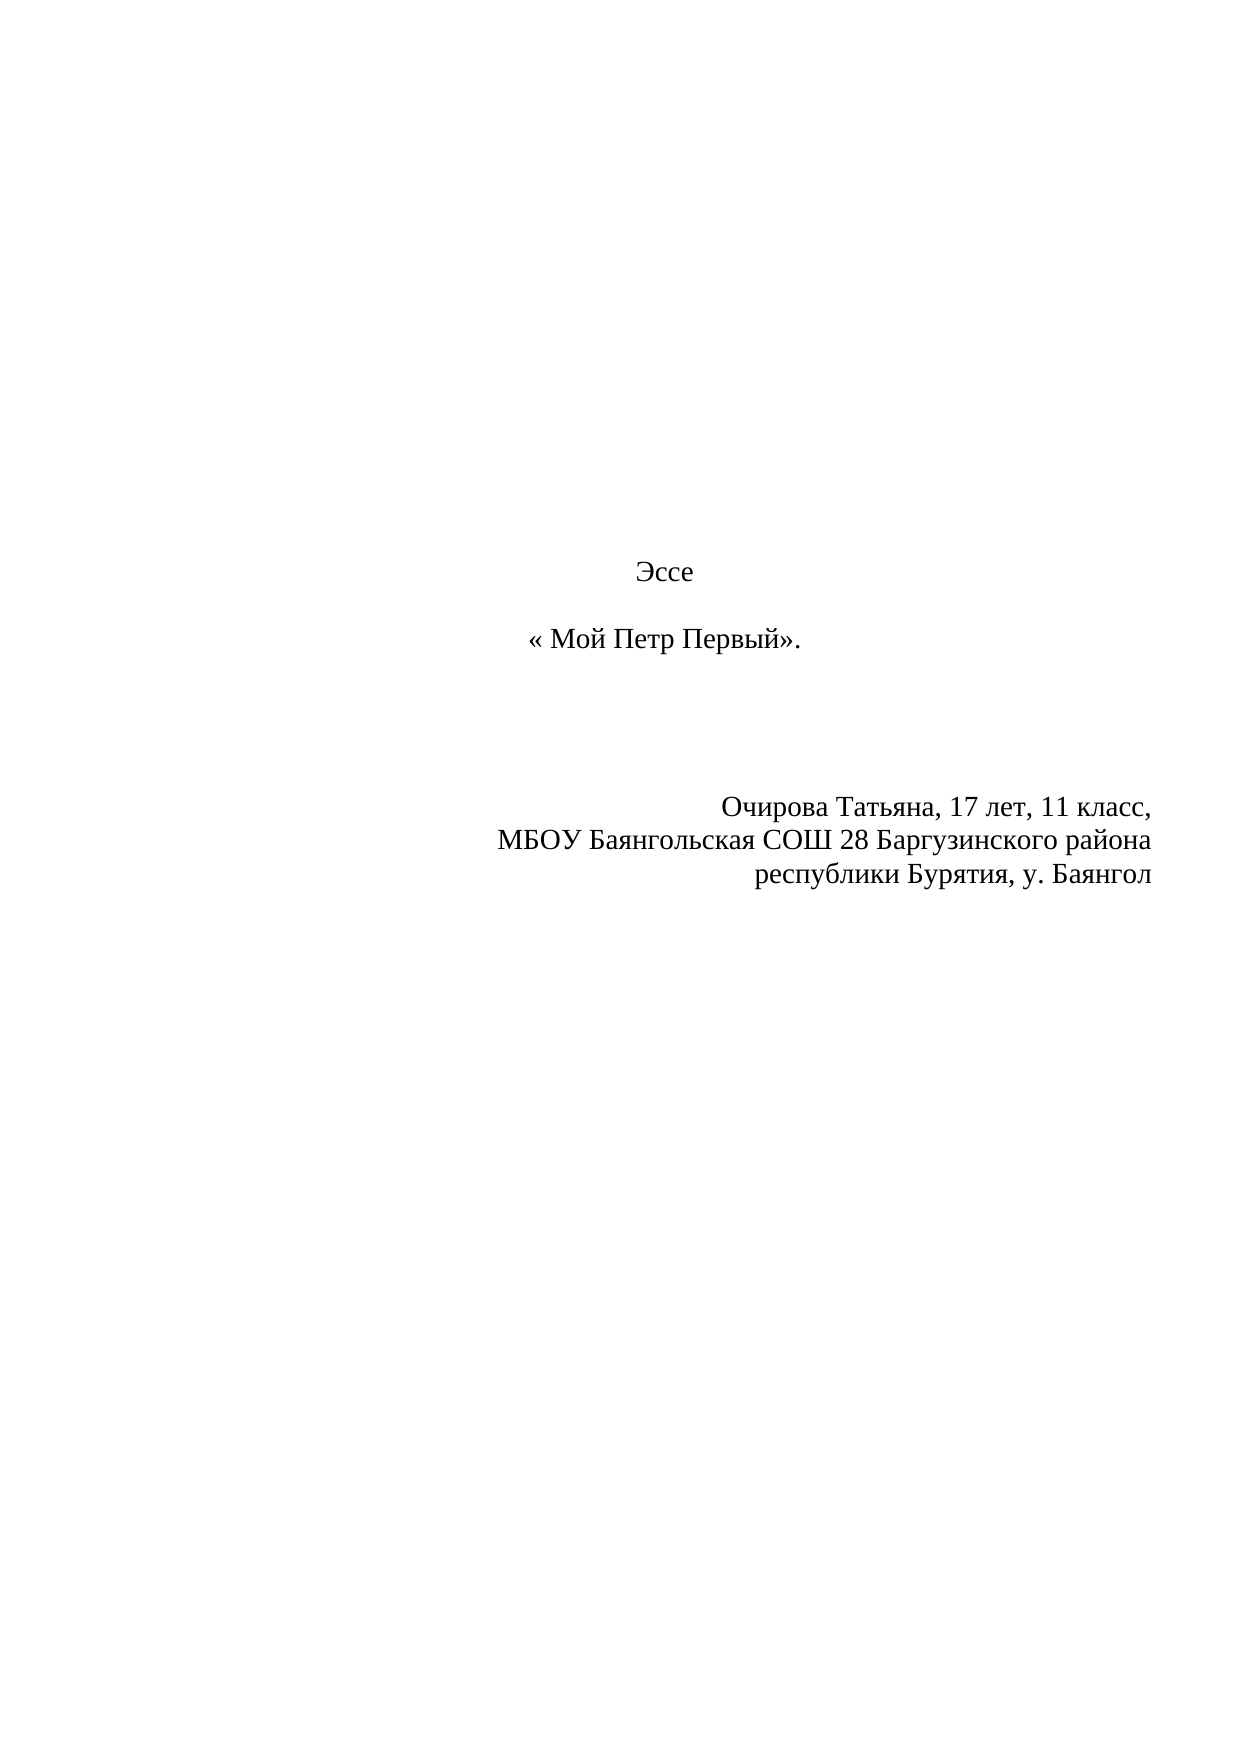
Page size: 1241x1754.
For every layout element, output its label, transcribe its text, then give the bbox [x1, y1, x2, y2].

text республики Бурятия, у. Баянгол [177, 856, 1152, 889]
text Эссе [177, 554, 1152, 588]
text « Мой Петр Первый». [177, 621, 1152, 655]
text Очирова Татьяна, 17 лет, 11 класс, [177, 789, 1152, 822]
text МБОУ Баянгольская СОШ 28 Баргузинского района [177, 822, 1152, 856]
